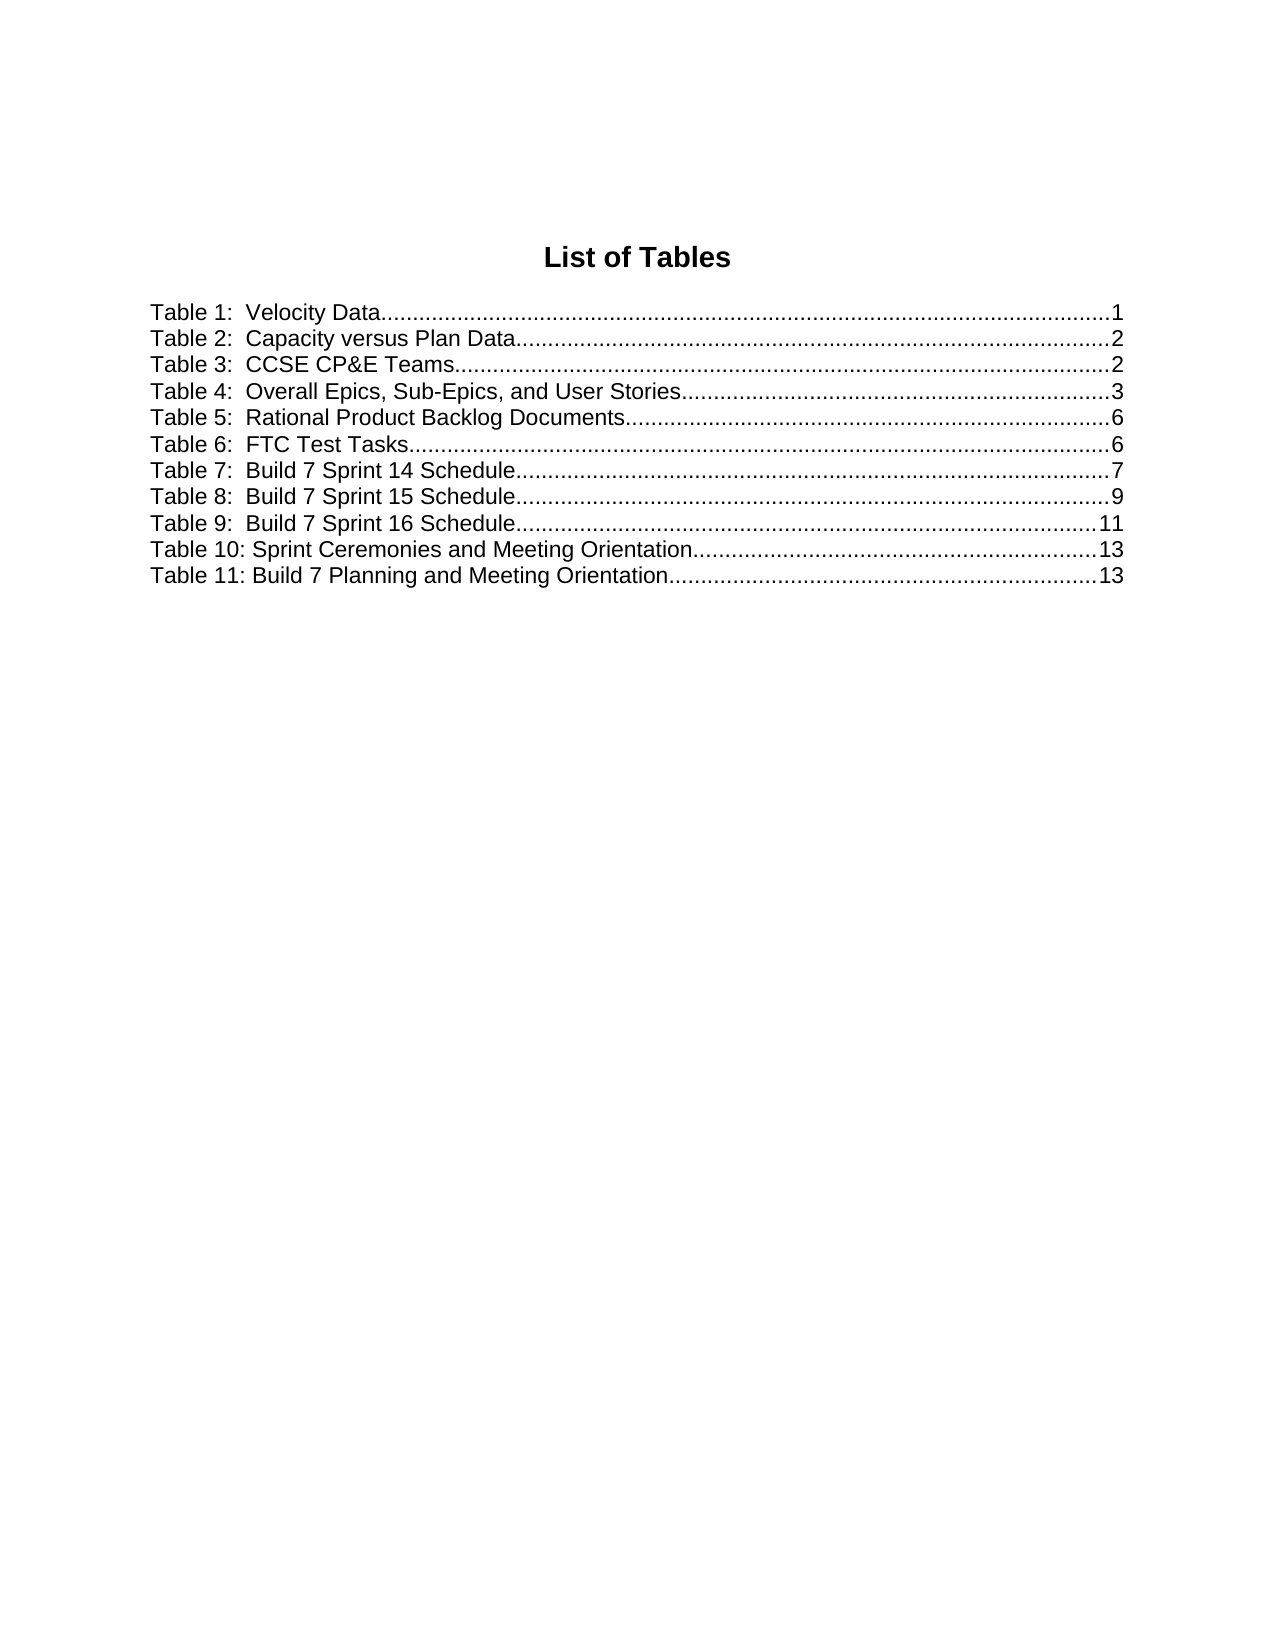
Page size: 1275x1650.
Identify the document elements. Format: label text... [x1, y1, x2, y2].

text Table 7: Build 7 Sprint 14 Schedule 7 [150, 457, 1125, 483]
text Table 2: Capacity versus Plan Data 2 [150, 325, 1125, 351]
text List of Tables [150, 240, 1125, 274]
text Table 10: Sprint Ceremonies and Meeting Orientation 13 [150, 536, 1125, 562]
text Table 9: Build 7 Sprint 16 Schedule 11 [150, 509, 1125, 536]
text Table 5: Rational Product Backlog Documents 6 [150, 404, 1125, 431]
text Table 3: CCSE CP&E Teams 2 [150, 351, 1125, 378]
text Table 8: Build 7 Sprint 15 Schedule 9 [150, 483, 1125, 509]
text Table 6: FTC Test Tasks 6 [150, 431, 246, 457]
text Table 6: FTC Test Tasks 6 [408, 431, 1125, 457]
text Table 11: Build 7 Planning and Meeting Orientation 13 [150, 562, 1125, 589]
text Table 1: Velocity Data 1 [150, 299, 1125, 325]
text Table 4: Overall Epics, Sub-Epics, and User Stories 3 [150, 378, 1125, 404]
